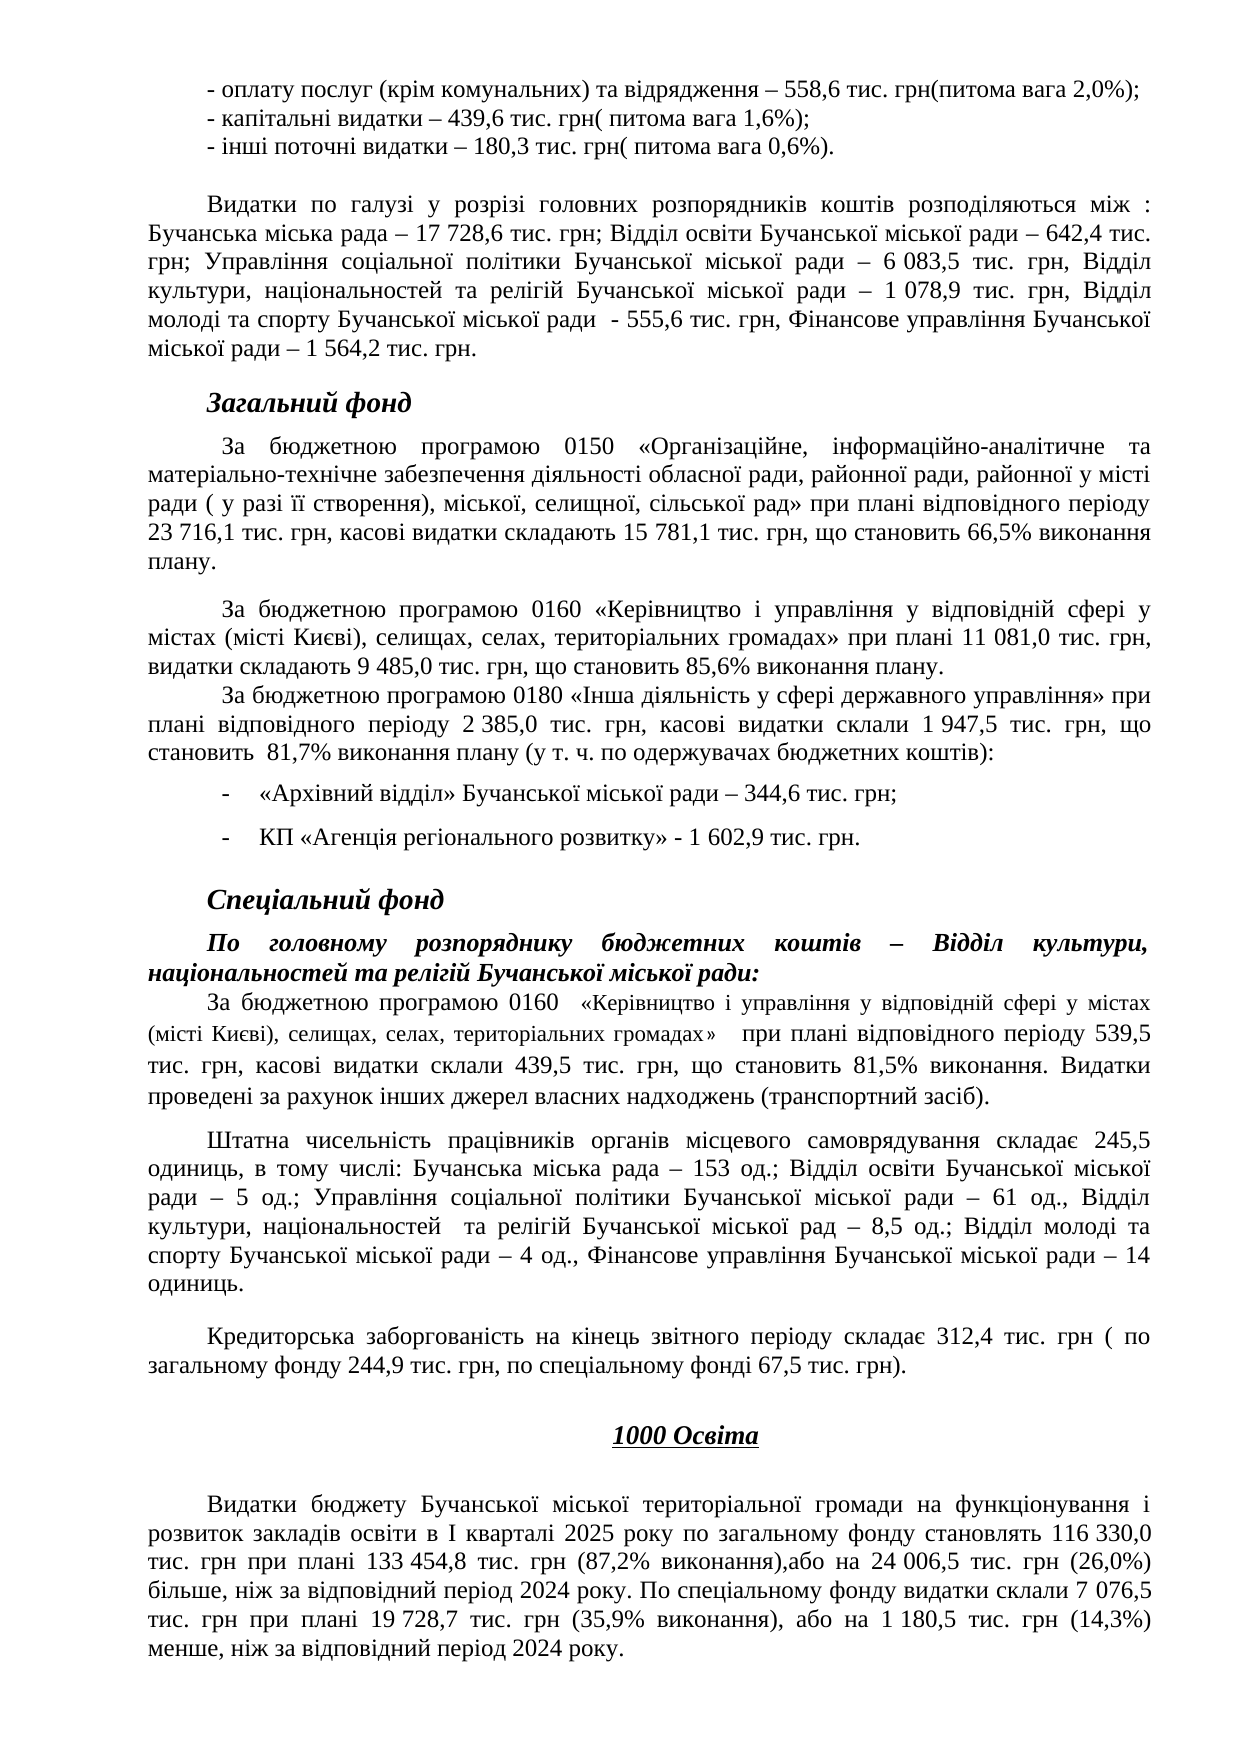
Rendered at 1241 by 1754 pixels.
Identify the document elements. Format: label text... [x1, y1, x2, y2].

text Видатки бюджету Бучанської міської територіальної громади на функціонування і розвиток закладів освіти в I кварталі 2025 року по загальному фонду становлять 116 330,0 тис. грн при плані 133 454,8 тис. грн (87,2% виконання),або на 24 006,5 тис. грн (26,0%) більше, ніж за відповідний період 2024 року. По спеціальному фонду видатки склали 7 076,5 тис. грн при плані 19 728,7 тис. грн (35,9% виконання), або на 1 180,5 тис. грн (14,3%) менше, ніж за відповідний період 2024 року. [148, 1489, 1152, 1661]
list КП «Агенція регіонального розвитку» - 1 602,9 тис. грн. [221, 822, 1152, 851]
list оплату послуг (крім комунальних) та відрядження – 558,6 тис. грн(питома вага 2,0%); [148, 74, 1152, 103]
list капітальні видатки – 439,6 тис. грн( питома вага 1,6%); [148, 103, 1152, 131]
text Видатки по галузі у розрізі головних розпорядників коштів розподіляються між : Бучанська міська рада – 17 728,6 тис. грн; Відділ освіти Бучанської міської ради – 642,4 тис. грн; Управління соціальної політики Бучанської міської ради – 6 083,5 тис. грн, Відділ культури, національностей та релігій Бучанської міської ради – 1 078,9 тис. грн, Відділ молоді та спорту Бучанської міської ради - 555,6 тис. грн, Фінансове управління Бучанської міської ради – 1 564,2 тис. грн. [148, 189, 1152, 361]
list «Архівний відділ» Бучанської міської ради – 344,6 тис. грн; [221, 778, 1152, 807]
text Кредиторська заборгованість на кінець звітного періоду складає 312,4 тис. грн ( по загальному фонду 244,9 тис. грн, по спеціальному фонді 67,5 тис. грн). [148, 1321, 1152, 1379]
text Спеціальний фонд [148, 882, 1152, 915]
text По головному розпоряднику бюджетних коштів – Відділ культури, національностей та релігій Бучанської міської ради: [148, 927, 1152, 987]
text Загальний фонд [148, 385, 1152, 419]
list інші поточні видатки – 180,3 тис. грн( питома вага 0,6%). [148, 131, 1152, 160]
text Штатна чисельність працівників органів місцевого самоврядування складає 245,5 одиниць, в тому числі: Бучанська міська рада – 153 од.; Відділ освіти Бучанської міської ради – 5 од.; Управління соціальної політики Бучанської міської ради – 61 од., Відділ культури, національностей та релігій Бучанської міської рад – 8,5 од.; Відділ молоді та спорту Бучанської міської ради – 4 од., Фінансове управління Бучанської міської ради – 14 одиниць. [148, 1125, 1152, 1297]
text За бюджетною програмою 0150 «Організаційне, інформаційно-аналітичне та матеріально-технічне забезпечення діяльності обласної ради, районної ради, районної у місті ради ( у разі її створення), міської, селищної, сільської рад» при плані відповідного періоду 23 716,1 тис. грн, касові видатки складають 15 781,1 тис. грн, що становить 66,5% виконання плану. [148, 431, 1152, 574]
text За бюджетною програмою 0160 «Керівництво і управління у відповідній сфері у містах (місті Києві), селищах, селах, територіальних громадах» при плані відповідного періоду 539,5 тис. грн, касові видатки склали 439,5 тис. грн, що становить 81,5% виконання. Видатки проведені за рахунок інших джерел власних надходжень (транспортний засіб). [148, 987, 1152, 1109]
text За бюджетною програмою 0160 «Керівництво і управління у відповідній сфері у містах (місті Києві), селищах, селах, територіальних громадах» при плані 11 081,0 тис. грн, видатки складають 9 485,0 тис. грн, що становить 85,6% виконання плану. [148, 594, 1152, 680]
text 1000 Освіта [148, 1419, 1152, 1451]
text За бюджетною програмою 0180 «Інша діяльність у сфері державного управління» при плані відповідного періоду 2 385,0 тис. грн, касові видатки склали 1 947,5 тис. грн, що становить 81,7% виконання плану (у т. ч. по одержувачах бюджетних коштів): [148, 680, 1152, 766]
